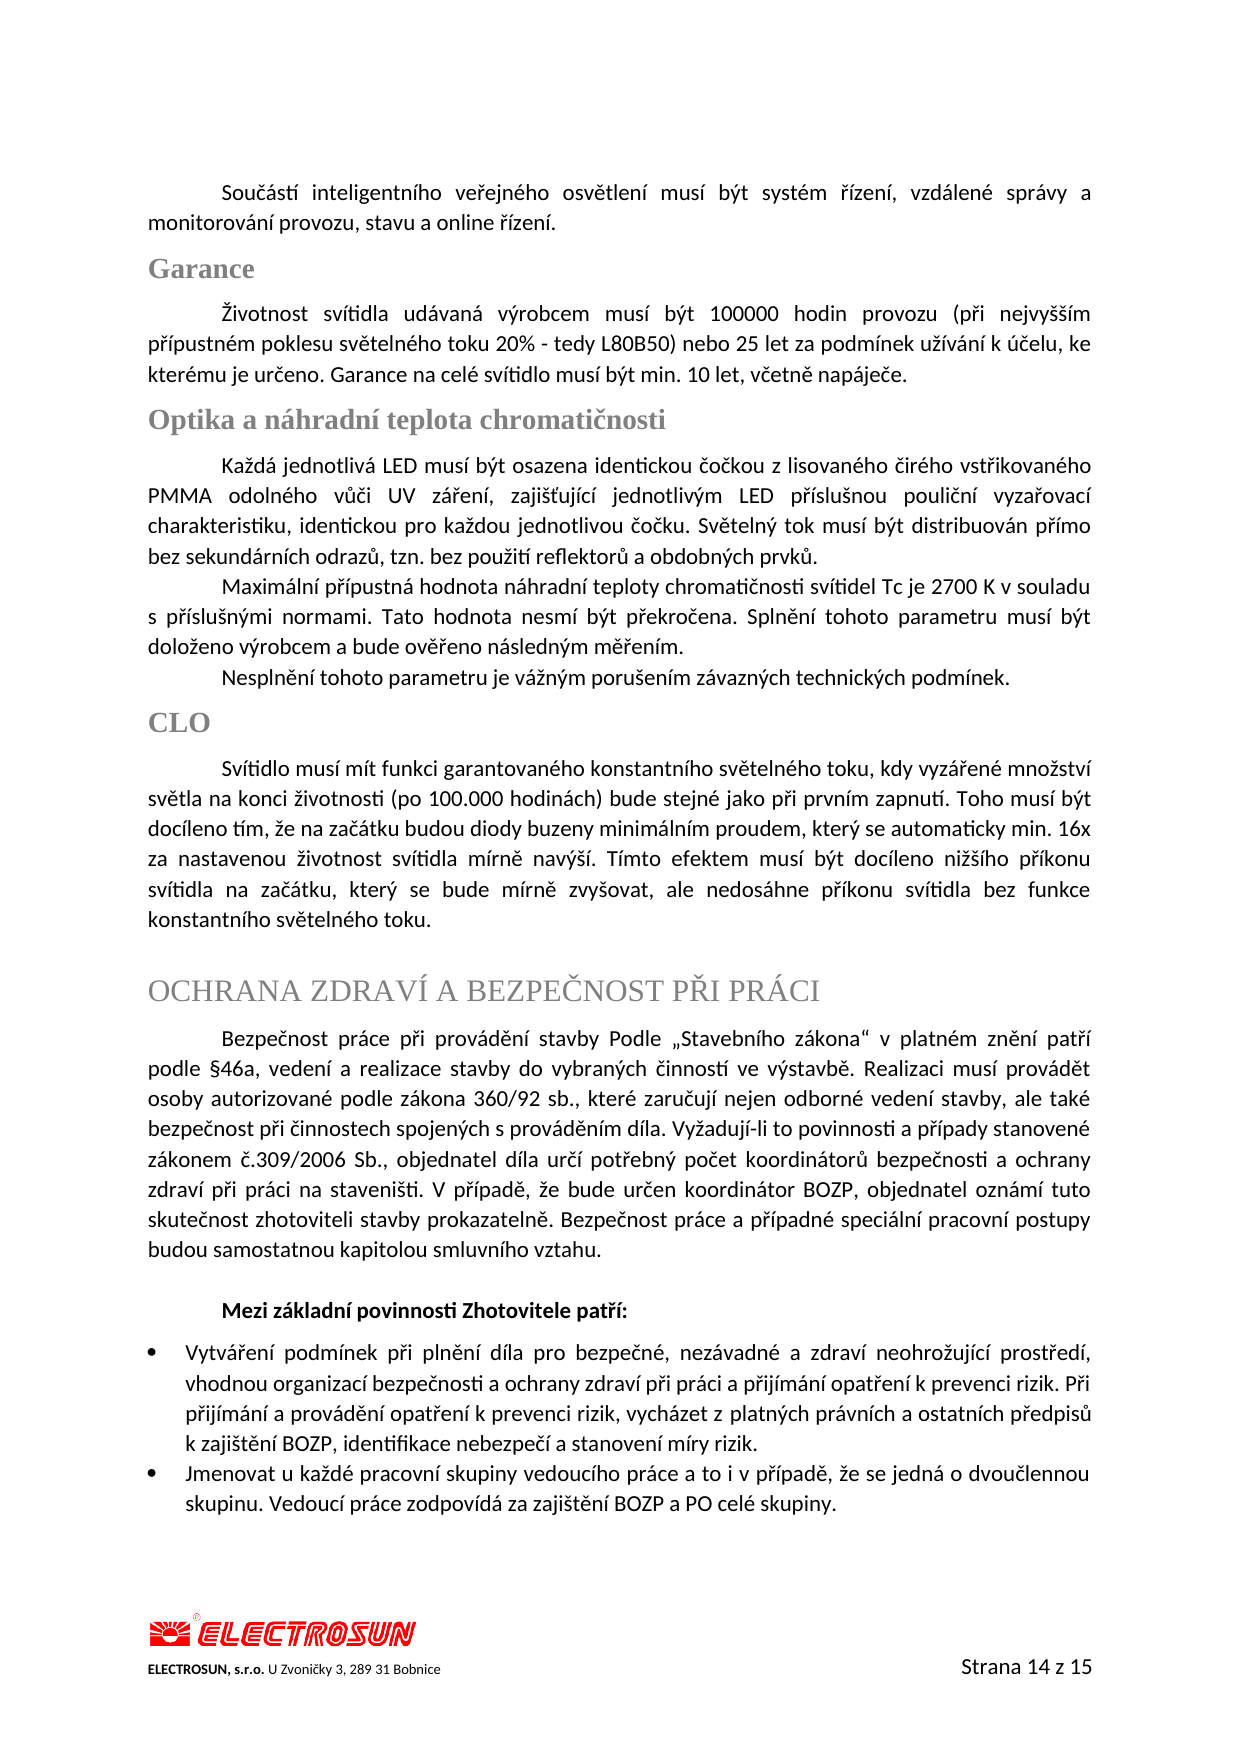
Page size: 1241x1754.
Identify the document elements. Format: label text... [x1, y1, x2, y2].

subtitle Garance [148, 251, 1093, 284]
text Každá jednotlivá LED musí být osazena identickou čočkou z lisovaného čirého vstřikovaného PMMA odolného vůči UV záření, zajišťující jednotlivým LED příslušnou pouliční vyzařovací charakteristiku, identickou pro každou jednotlivou čočku. Světelný tok musí být distribuován přímo bez sekundárních odrazů, tzn. bez použití reflektorů a obdobných prvků. [148, 451, 1093, 570]
text Bezpečnost práce při provádění stavby Podle „Stavebního zákona“ v platném znění patří podle §46a, vedení a realizace stavby do vybraných činností ve výstavbě. Realizaci musí provádět osoby autorizované podle zákona 360/92 sb., které zaručují nejen odborné vedení stavby, ale také bezpečnost při činnostech spojených s prováděním díla. Vyžadují-li to povinnosti a případy stanovené zákonem č.309/2006 Sb., objednatel díla určí potřebný počet koordinátorů bezpečnosti a ochrany zdraví při práci na staveništi. V případě, že bude určen koordinátor BOZP, objednatel oznámí tuto skutečnost zhotoviteli stavby prokazatelně. Bezpečnost práce a případné speciální pracovní postupy budou samostatnou kapitolou smluvního vztahu. [148, 1024, 1093, 1263]
list Jmenovat u každé pracovní skupiny vedoucího práce a to i v případě, že se jedná o dvoučlennou skupinu. Vedoucí práce zodpovídá za zajištění BOZP a PO celé skupiny. [148, 1459, 1093, 1518]
text Svítidlo musí mít funkci garantovaného konstantního světelného toku, kdy vyzářené množství světla na konci životnosti (po 100.000 hodinách) bude stejné jako při prvním zapnutí. Toho musí být docíleno tím, že na začátku budou diody buzeny minimálním proudem, který se automaticky min. 16x za nastavenou životnost svítidla mírně navýší. Tímto efektem musí být docíleno nižšího příkonu svítidla na začátku, který se bude mírně zvyšovat, ale nedosáhne příkonu svítidla bez funkce konstantního světelného toku. [148, 754, 1093, 933]
text Životnost svítidla udávaná výrobcem musí být 100000 hodin provozu (při nejvyšším přípustném poklesu světelného toku 20% - tedy L80B50) nebo 25 let za podmínek užívání k účelu, ke kterému je určeno. Garance na celé svítidlo musí být min. 10 let, včetně napáječe. [148, 299, 1093, 388]
text Součástí inteligentního veřejného osvětlení musí být systém řízení, vzdálené správy a monitorování provozu, stavu a online řízení. [148, 178, 1093, 236]
subtitle Optika a náhradní teplota chromatičnosti [148, 402, 1093, 436]
subtitle CLO [148, 705, 1093, 739]
text Nesplnění tohoto parametru je vážným porušením závazných technických podmínek. [148, 663, 1093, 691]
text Mezi základní povinnosti Zhotovitele patří: [148, 1296, 1093, 1324]
list Vytváření podmínek při plnění díla pro bezpečné, nezávadné a zdraví neohrožující prostředí, vhodnou organizací bezpečnosti a ochrany zdraví při práci a přijímání opatření k prevenci rizik. Při přijímání a provádění opatření k prevenci rizik, vycházet z platných právních a ostatních předpisů k zajištění BOZP, identifikace nebezpečí a stanovení míry rizik. [148, 1338, 1093, 1457]
text Maximální přípustná hodnota náhradní teploty chromatičnosti svítidel Tc je 2700 K v souladu s příslušnými normami. Tato hodnota nesmí být překročena. Splnění tohoto parametru musí být doloženo výrobcem a bude ověřeno následným měřením. [148, 572, 1093, 660]
subtitle OCHRANA ZDRAVÍ A BEZPEČNOST PŘI PRÁCI [148, 973, 1093, 1009]
